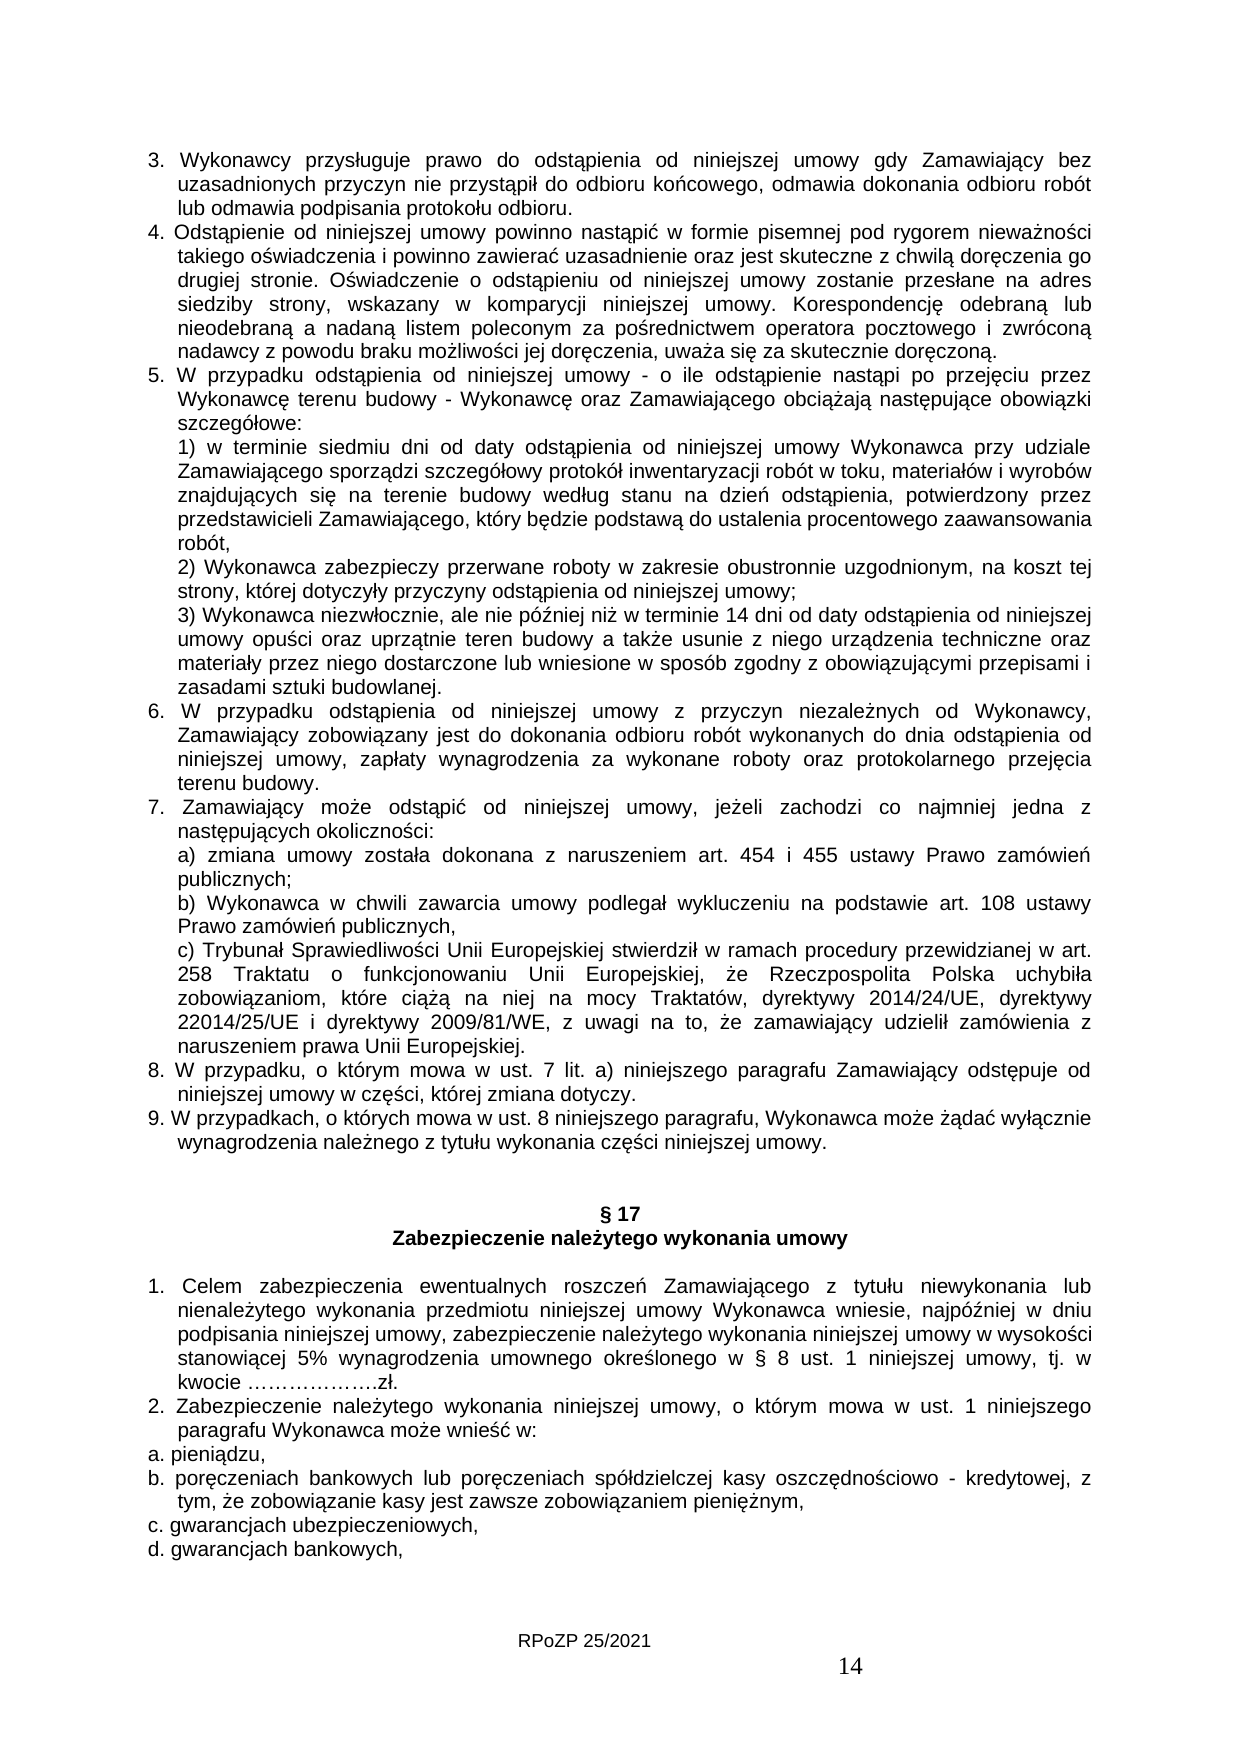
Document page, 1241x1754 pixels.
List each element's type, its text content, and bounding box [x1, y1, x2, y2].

text a) zmiana umowy została dokonana z naruszeniem art. 454 i 455 ustawy Prawo zamówień publicznych; [177, 842, 1093, 890]
text d. gwarancjach bankowych, [148, 1537, 1093, 1561]
text 3) Wykonawca niezwłocznie, ale nie później niż w terminie 14 dni od daty odstąpienia od niniejszej umowy opuści oraz uprzątnie teren budowy a także usunie z niego urządzenia techniczne oraz materiały przez niego dostarczone lub wniesione w sposób zgodny z obowiązującymi przepisami i zasadami sztuki budowlanej. [177, 603, 1093, 699]
text 1. Celem zabezpieczenia ewentualnych roszczeń Zamawiającego z tytułu niewykonania lub nienależytego wykonania przedmiotu niniejszej umowy Wykonawca wniesie, najpóźniej w dniu podpisania niniejszej umowy, zabezpieczenie należytego wykonania niniejszej umowy w wysokości stanowiącej 5% wynagrodzenia umownego określonego w § 8 ust. 1 niniejszej umowy, tj. w kwocie ……………….zł. [148, 1274, 1093, 1393]
text 4. Odstąpienie od niniejszej umowy powinno nastąpić w formie pisemnej pod rygorem nieważności takiego oświadczenia i powinno zawierać uzasadnienie oraz jest skuteczne z chwilą doręczenia go drugiej stronie. Oświadczenie o odstąpieniu od niniejszej umowy zostanie przesłane na adres siedziby strony, wskazany w komparycji niniejszej umowy. Korespondencję odebraną lub nieodebraną a nadaną listem poleconym za pośrednictwem operatora pocztowego i zwróconą nadawcy z powodu braku możliwości jej doręczenia, uważa się za skutecznie doręczoną. [148, 219, 1093, 363]
text 6. W przypadku odstąpienia od niniejszej umowy z przyczyn niezależnych od Wykonawcy, Zamawiający zobowiązany jest do dokonania odbioru robót wykonanych do dnia odstąpienia od niniejszej umowy, zapłaty wynagrodzenia za wykonane roboty oraz protokolarnego przejęcia terenu budowy. [148, 699, 1093, 794]
text Zabezpieczenie należytego wykonania umowy [148, 1226, 1093, 1250]
text a. pieniądzu, [148, 1441, 1093, 1465]
text b) Wykonawca w chwili zawarcia umowy podlegał wykluczeniu na podstawie art. 108 ustawy Prawo zamówień publicznych, [177, 890, 1093, 938]
text c. gwarancjach ubezpieczeniowych, [148, 1513, 1093, 1537]
text 5. W przypadku odstąpienia od niniejszej umowy - o ile odstąpienie nastąpi po przejęciu przez Wykonawcę terenu budowy - Wykonawcę oraz Zamawiającego obciążają następujące obowiązki szczegółowe: [148, 363, 1093, 435]
text b. poręczeniach bankowych lub poręczeniach spółdzielczej kasy oszczędnościowo - kredytowej, z tym, że zobowiązanie kasy jest zawsze zobowiązaniem pieniężnym, [148, 1465, 1093, 1513]
text 8. W przypadku, o którym mowa w ust. 7 lit. a) niniejszego paragrafu Zamawiający odstępuje od niniejszej umowy w części, której zmiana dotyczy. [148, 1058, 1093, 1106]
text 9. W przypadkach, o których mowa w ust. 8 niniejszego paragrafu, Wykonawca może żądać wyłącznie wynagrodzenia należnego z tytułu wykonania części niniejszej umowy. [148, 1106, 1093, 1154]
text § 17 [148, 1202, 1093, 1226]
text 2) Wykonawca zabezpieczy przerwane roboty w zakresie obustronnie uzgodnionym, na koszt tej strony, której dotyczyły przyczyny odstąpienia od niniejszej umowy; [177, 555, 1093, 603]
text 2. Zabezpieczenie należytego wykonania niniejszej umowy, o którym mowa w ust. 1 niniejszego paragrafu Wykonawca może wnieść w: [148, 1393, 1093, 1441]
text 1) w terminie siedmiu dni od daty odstąpienia od niniejszej umowy Wykonawca przy udziale Zamawiającego sporządzi szczegółowy protokół inwentaryzacji robót w toku, materiałów i wyrobów znajdujących się na terenie budowy według stanu na dzień odstąpienia, potwierdzony przez przedstawicieli Zamawiającego, który będzie podstawą do ustalenia procentowego zaawansowania robót, [177, 435, 1093, 555]
text 7. Zamawiający może odstąpić od niniejszej umowy, jeżeli zachodzi co najmniej jedna z następujących okoliczności: [148, 794, 1093, 842]
text 3. Wykonawcy przysługuje prawo do odstąpienia od niniejszej umowy gdy Zamawiający bez uzasadnionych przyczyn nie przystąpił do odbioru końcowego, odmawia dokonania odbioru robót lub odmawia podpisania protokołu odbioru. [148, 148, 1093, 219]
text c) Trybunał Sprawiedliwości Unii Europejskiej stwierdził w ramach procedury przewidzianej w art. 258 Traktatu o funkcjonowaniu Unii Europejskiej, że Rzeczpospolita Polska uchybiła zobowiązaniom, które ciążą na niej na mocy Traktatów, dyrektywy 2014/24/UE, dyrektywy 22014/25/UE i dyrektywy 2009/81/WE, z uwagi na to, że zamawiający udzielił zamówienia z naruszeniem prawa Unii Europejskiej. [177, 938, 1093, 1058]
